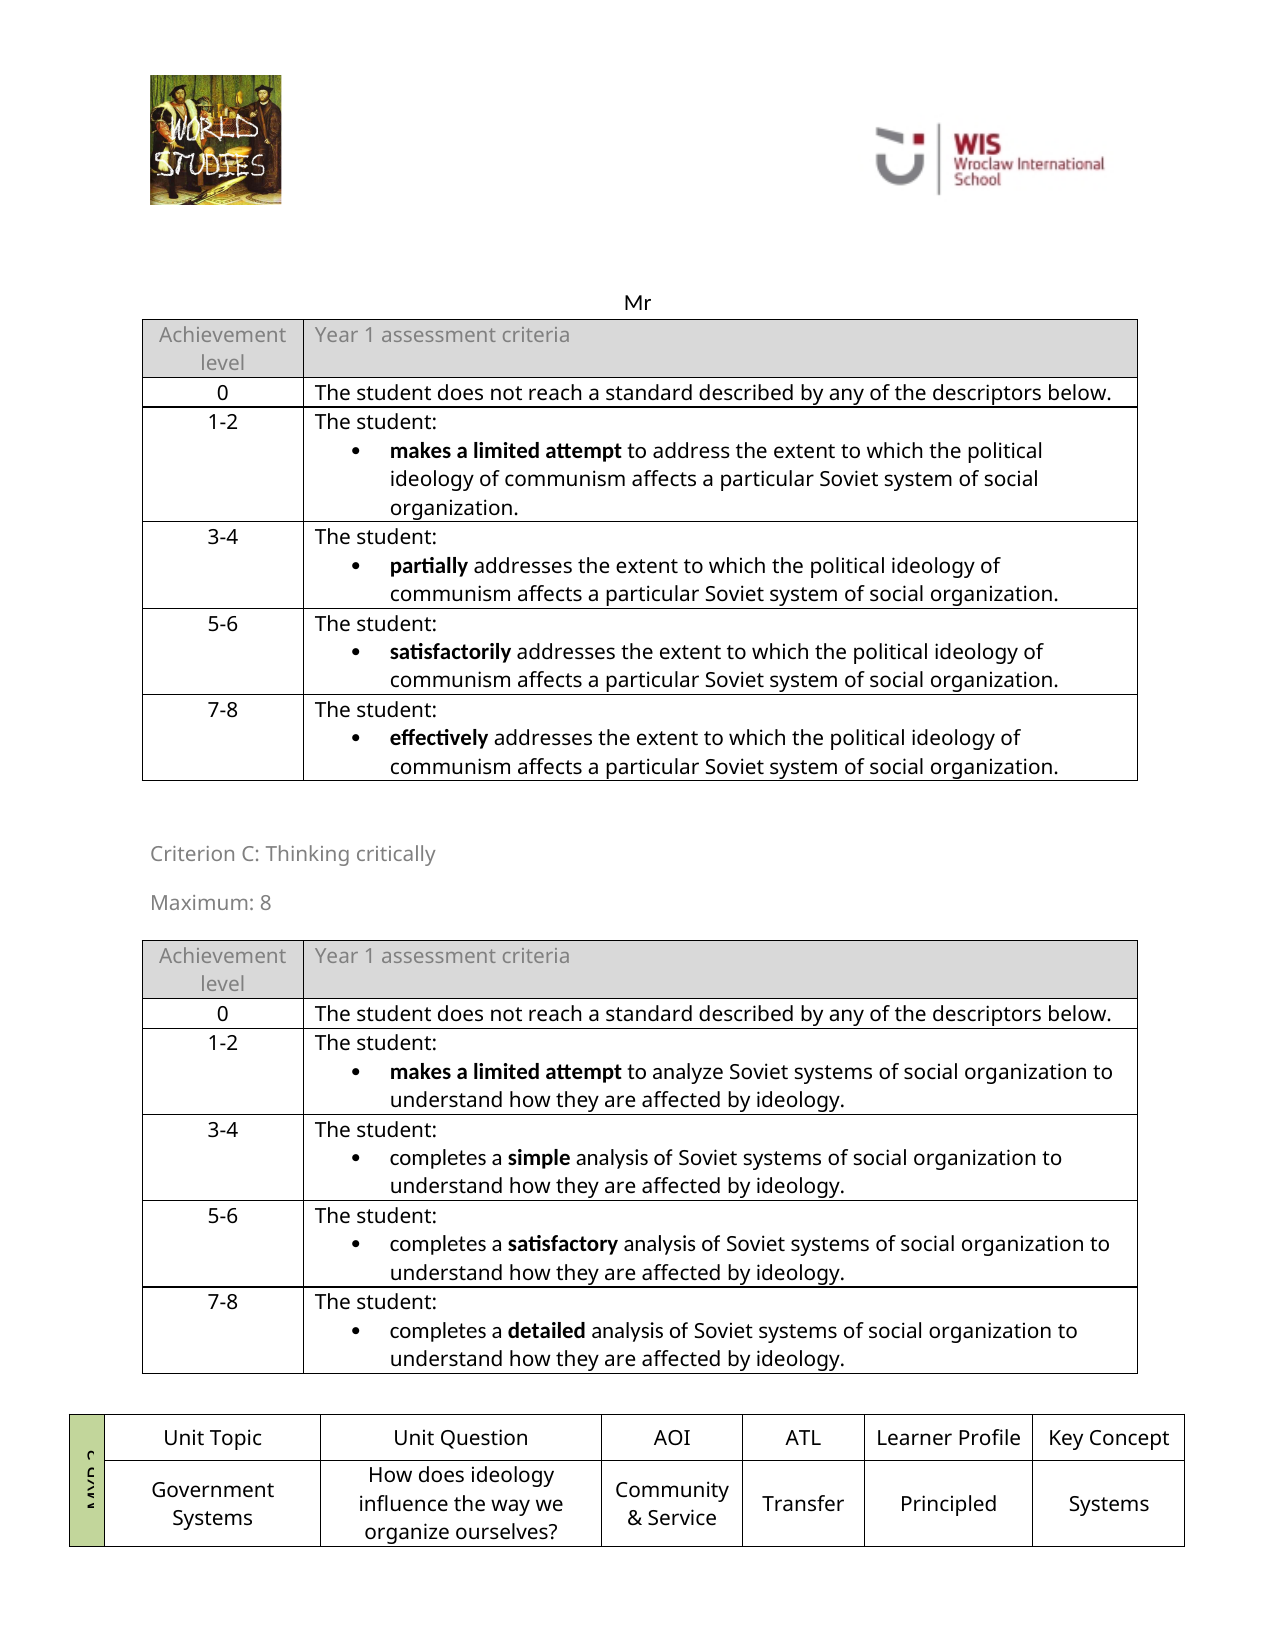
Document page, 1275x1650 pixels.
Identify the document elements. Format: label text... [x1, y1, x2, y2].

picture [150, 75, 282, 205]
table_header Year 1 assessment criteria [304, 320, 1137, 377]
table_cell 1-2 [143, 1029, 303, 1114]
table_cell The student: completes a detailed analysis of Soviet systems of social organization to understand how they are affected by ideology. [304, 1288, 1137, 1373]
picture [857, 113, 1125, 205]
table_cell The student does not reach a standard described by any of the descriptors below. [304, 378, 1137, 406]
table_header Year 1 assessment criteria [304, 941, 1137, 998]
table_cell The student: completes a simple analysis of Soviet systems of social organization to understand how they are affected by ideology. [304, 1115, 1137, 1200]
table_cell 3-4 [143, 522, 303, 608]
table_cell 3-4 [143, 1115, 303, 1200]
text Maximum: 8 [150, 888, 1125, 917]
table_cell The student: effectively addresses the extent to which the political ideology of communism affects a particular Soviet system of social organization. [304, 695, 1137, 780]
table_cell The student: makes a limited attempt to address the extent to which the political ideology of communism affects a particular Soviet system of social organization. [304, 408, 1137, 521]
table_cell 0 [143, 378, 303, 406]
table_cell The student: satisfactorily addresses the extent to which the political ideology of communism affects a particular Soviet system of social organization. [304, 609, 1137, 694]
table_header Achievement level [143, 941, 303, 998]
table_cell 7-8 [143, 1288, 303, 1373]
table_cell 0 [143, 999, 303, 1027]
table_header Achievement level [143, 320, 303, 377]
table_cell 7-8 [143, 695, 303, 780]
table_cell The student: makes a limited attempt to analyze Soviet systems of social organization to understand how they are affected by ideology. [304, 1029, 1137, 1114]
table_cell 5-6 [143, 609, 303, 694]
table_cell 5-6 [143, 1201, 303, 1286]
table_cell The student: completes a satisfactory analysis of Soviet systems of social organization to understand how they are affected by ideology. [304, 1201, 1137, 1286]
text Criterion C: Thinking critically [150, 839, 1125, 867]
table_cell 1-2 [143, 408, 303, 521]
table_cell The student does not reach a standard described by any of the descriptors below. [304, 999, 1137, 1027]
table_cell The student: partially addresses the extent to which the political ideology of communism affects a particular Soviet system of social organization. [304, 522, 1137, 608]
